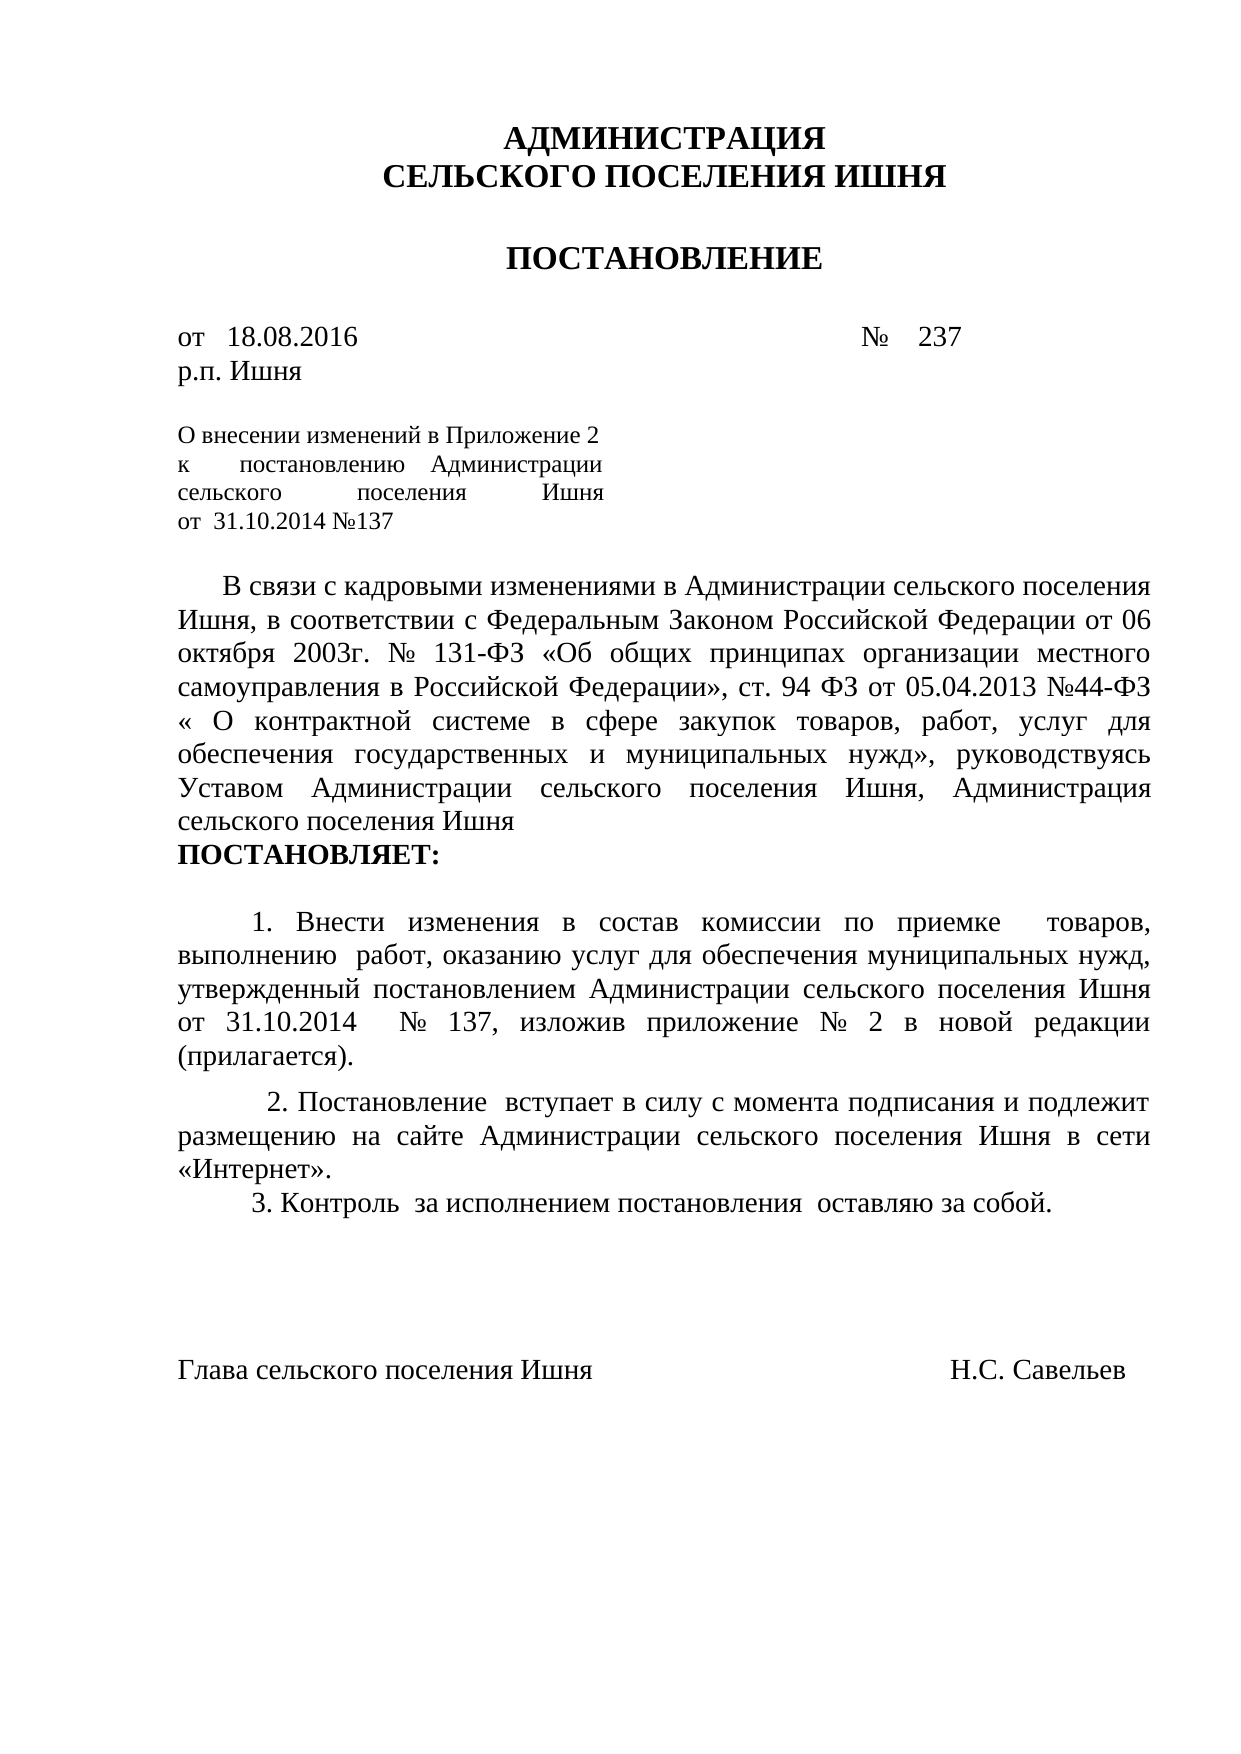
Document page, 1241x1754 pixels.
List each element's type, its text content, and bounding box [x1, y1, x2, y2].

text от 18.08.2016 № 237 [177, 319, 1152, 353]
text к постановлению Администрации [177, 449, 1122, 477]
text сельского поселения Ишня [177, 477, 1122, 506]
text 2. Постановление вступает в силу с момента подписания и подлежит размещению на сайте Администрации сельского поселения Ишня в сети «Интернет». [177, 1084, 1152, 1185]
text от 31.10.2014 №137 [177, 506, 1122, 535]
text 1. Внести изменения в состав комиссии по приемке товаров, выполнению работ, оказанию услуг для обеспечения муниципальных нужд, утвержденный постановлением Администрации сельского поселения Ишня от 31.10.2014 № 137, изложив приложение № 2 в новой редакции (прилагается). [177, 904, 1152, 1072]
text В связи с кадровыми изменениями в Администрации сельского поселения Ишня, в соответствии с Федеральным Законом Российской Федерации от 06 октября 2003г. № 131-ФЗ «Об общих принципах организации местного самоуправления в Российской Федерации», ст. 94 ФЗ от 05.04.2013 №44-ФЗ « О контрактной системе в сфере закупок товаров, работ, услуг для обеспечения государственных и муниципальных нужд», руководствуясь Уставом Администрации сельского поселения Ишня, Администрация сельского поселения Ишня [177, 770, 1152, 837]
text ПОСТАНОВЛЯЕТ: [177, 837, 1152, 870]
text СЕЛЬСКОГО ПОСЕЛЕНИЯ ИШНЯ [177, 156, 1152, 195]
text Глава сельского поселения Ишня Н.С. Савельев [177, 1352, 1152, 1386]
text О внесении изменений в Приложение 2 [177, 420, 1122, 449]
text ПОСТАНОВЛЕНИЕ [177, 238, 1152, 276]
text АДМИНИСТРАЦИЯ [177, 118, 1152, 156]
text р.п. Ишня [177, 353, 1152, 386]
text 3. Контроль за исполнением постановления оставляю за собой. [177, 1185, 1152, 1218]
